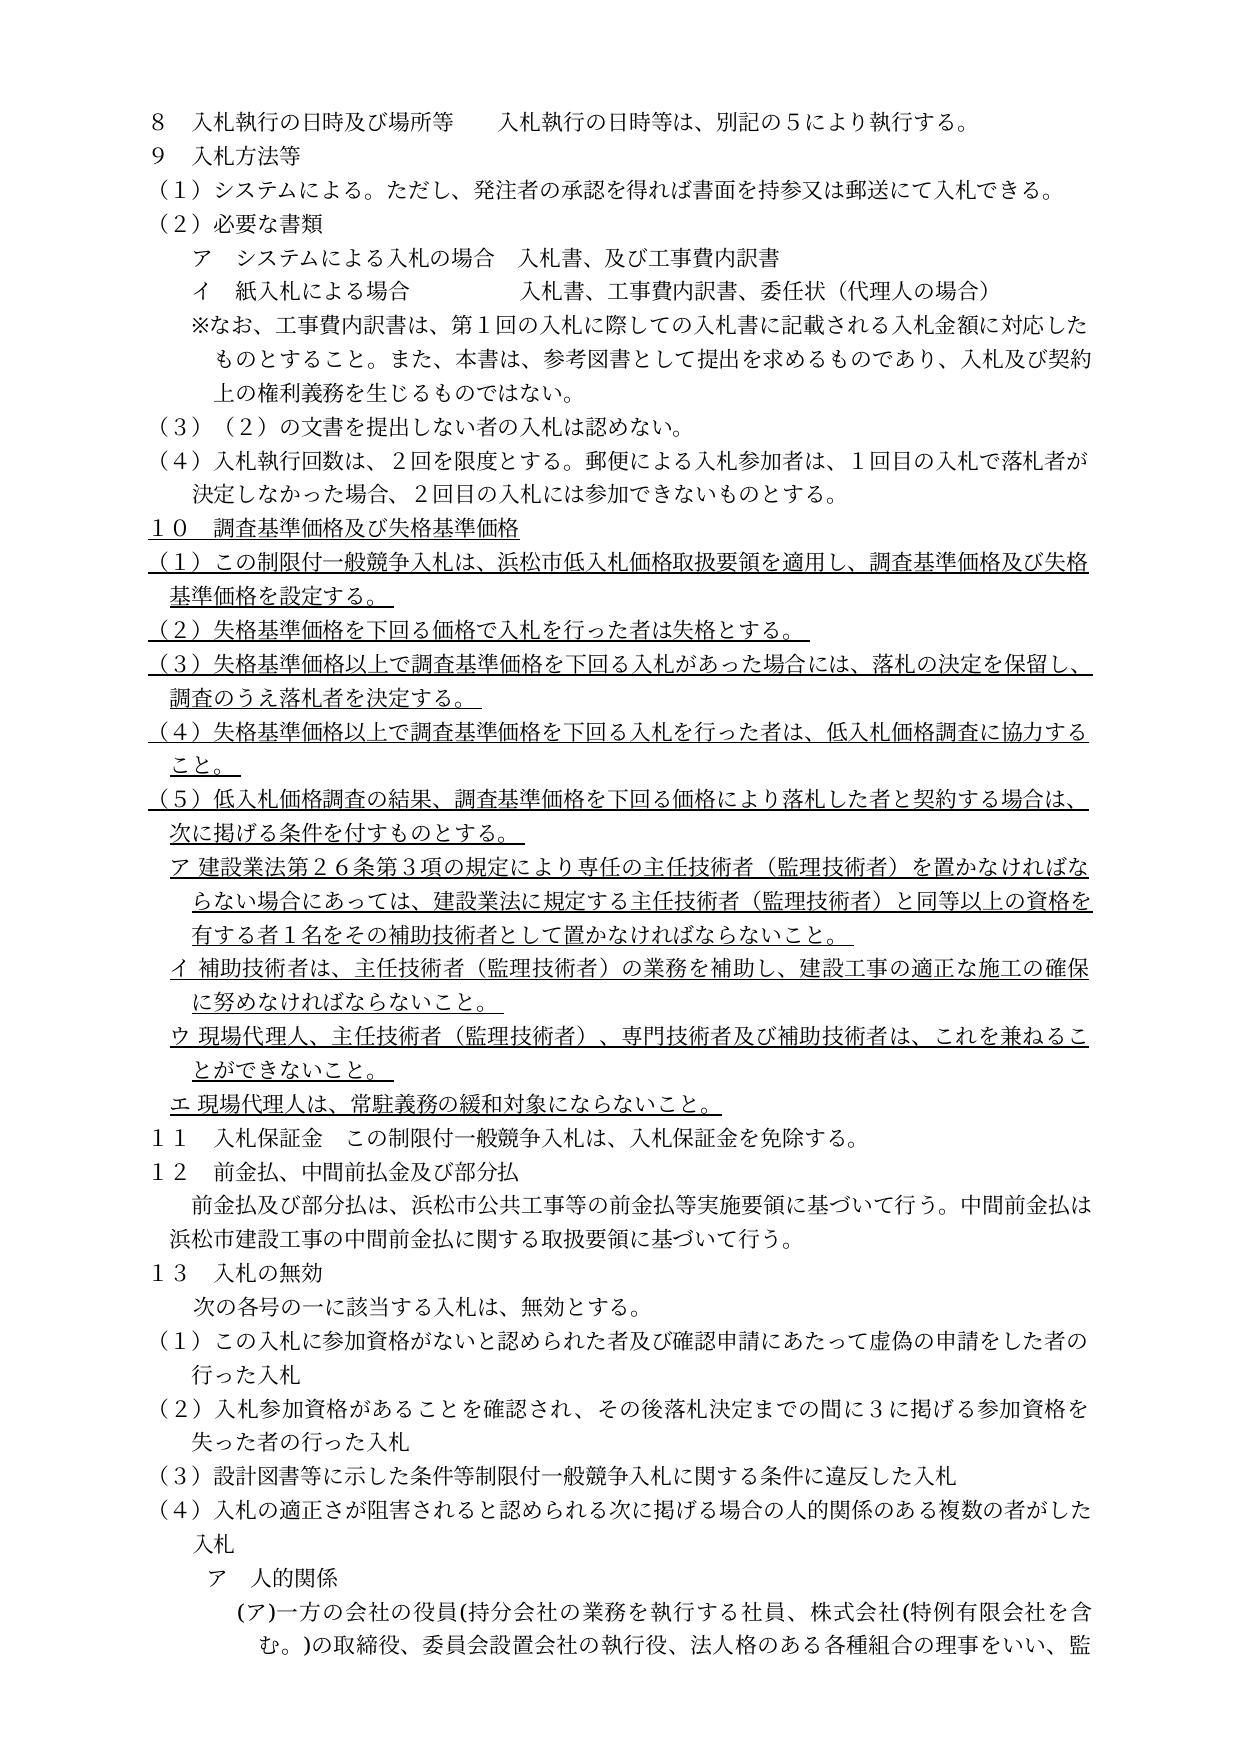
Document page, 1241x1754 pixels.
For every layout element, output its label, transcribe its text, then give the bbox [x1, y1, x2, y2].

text ア システムによる入札の場合 入札書、及び工事費内訳書 [148, 239, 1092, 273]
text （１）この制限付一般競争入札は、浜松市低入札価格取扱要領を適用し、調査基準価格及び失格基準価格を設定する。 [148, 544, 1092, 612]
text （４）失格基準価格以上で調査基準価格を下回る入札を行った者は、低入札価格調査に協力すること。 [148, 713, 1092, 781]
text （３）失格基準価格以上で調査基準価格を下回る入札があった場合には、落札の決定を保留し、調査のうえ落札者を決定する。 [148, 676, 1092, 713]
text イ 補助技術者は、主任技術者（監理技術者）の業務を補助し、建設工事の適正な施工の確保に努めなければならないこと。 [169, 951, 1092, 1018]
text ア 建設業法第２６条第３項の規定により専任の主任技術者（監理技術者）を置かなければならない場合にあっては、建設業法に規定する主任技術者（監理技術者）と同等以上の資格を有する者１名をその補助技術者として置かなければならないこと。 [169, 849, 1092, 951]
text ※なお、工事費内訳書は、第１回の入札に際しての入札書に記載される入札金額に対応したものとすること。また、本書は、参考図書として提出を求めるものであり、入札及び契約上の権利義務を生じるものではない。 [191, 307, 1092, 409]
text （２）入札参加資格があることを確認され、その後落札決定までの間に３に掲げる参加資格を失った者の行った入札 [148, 1391, 1092, 1458]
text ９ 入札方法等 [148, 138, 1092, 172]
text エ 現場代理人は、常駐義務の緩和対象にならないこと。 [169, 1086, 1092, 1120]
text ウ 現場代理人、主任技術者（監理技術者）、専門技術者及び補助技術者は、これを兼ねることができないこと。 [169, 1018, 1092, 1086]
text （１）システムによる。ただし、発注者の承認を得れば書面を持参又は郵送にて入札できる。 [148, 172, 1092, 206]
text １２ 前金払、中間前払金及び部分払 [148, 1154, 1092, 1187]
text （４）入札の適正さが阻害されると認められる次に掲げる場合の人的関係のある複数の者がした入札 [147, 1492, 1092, 1560]
text １１ 入札保証金 この制限付一般競争入札は、入札保証金を免除する。 [148, 1120, 1092, 1154]
text イ 紙入札による場合 入札書、工事費内訳書、委任状（代理人の場合） [148, 273, 1092, 307]
text （３）失格基準価格以上で調査基準価格を下回る入札があった場合には、落札の決定を保留し、調査のうえ落札者を決定する。 [148, 646, 1092, 674]
text 前金払及び部分払は、浜松市公共工事等の前金払等実施要領に基づいて行う。中間前金払は、浜松市建設工事の中間前金払に関する取扱要領に基づいて行う。 [169, 1187, 1092, 1255]
text １０ 調査基準価格及び失格基準価格 [148, 510, 1092, 544]
text 次の各号の一に該当する入札は、無効とする。 [193, 1289, 1092, 1323]
text （２）必要な書類 [148, 206, 1092, 239]
text （４）入札執行回数は、２回を限度とする。郵便による入札参加者は、１回目の入札で落札者が決定しなかった場合、２回目の入札には参加できないものとする。 [148, 443, 1092, 510]
text （５）低入札価格調査の結果、調査基準価格を下回る価格により落札した者と契約する場合は、次に掲げる条件を付すものとする。 [148, 781, 1092, 849]
text （２）失格基準価格を下回る価格で入札を行った者は失格とする。 [148, 612, 1092, 646]
text （３）（２）の文書を提出しない者の入札は認めない。 [148, 409, 1092, 443]
text （３）設計図書等に示した条件等制限付一般競争入札に関する条件に違反した入札 [147, 1458, 1092, 1492]
text ８ 入札執行の日時及び場所等 入札執行の日時等は、別記の５により執行する。 [148, 104, 1092, 138]
text （１）この入札に参加資格がないと認められた者及び確認申請にあたって虚偽の申請をした者の行った入札 [148, 1323, 1092, 1391]
text １３ 入札の無効 [148, 1255, 1092, 1289]
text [237, 1594, 1092, 1661]
list ア 人的関係 [193, 1560, 1092, 1594]
